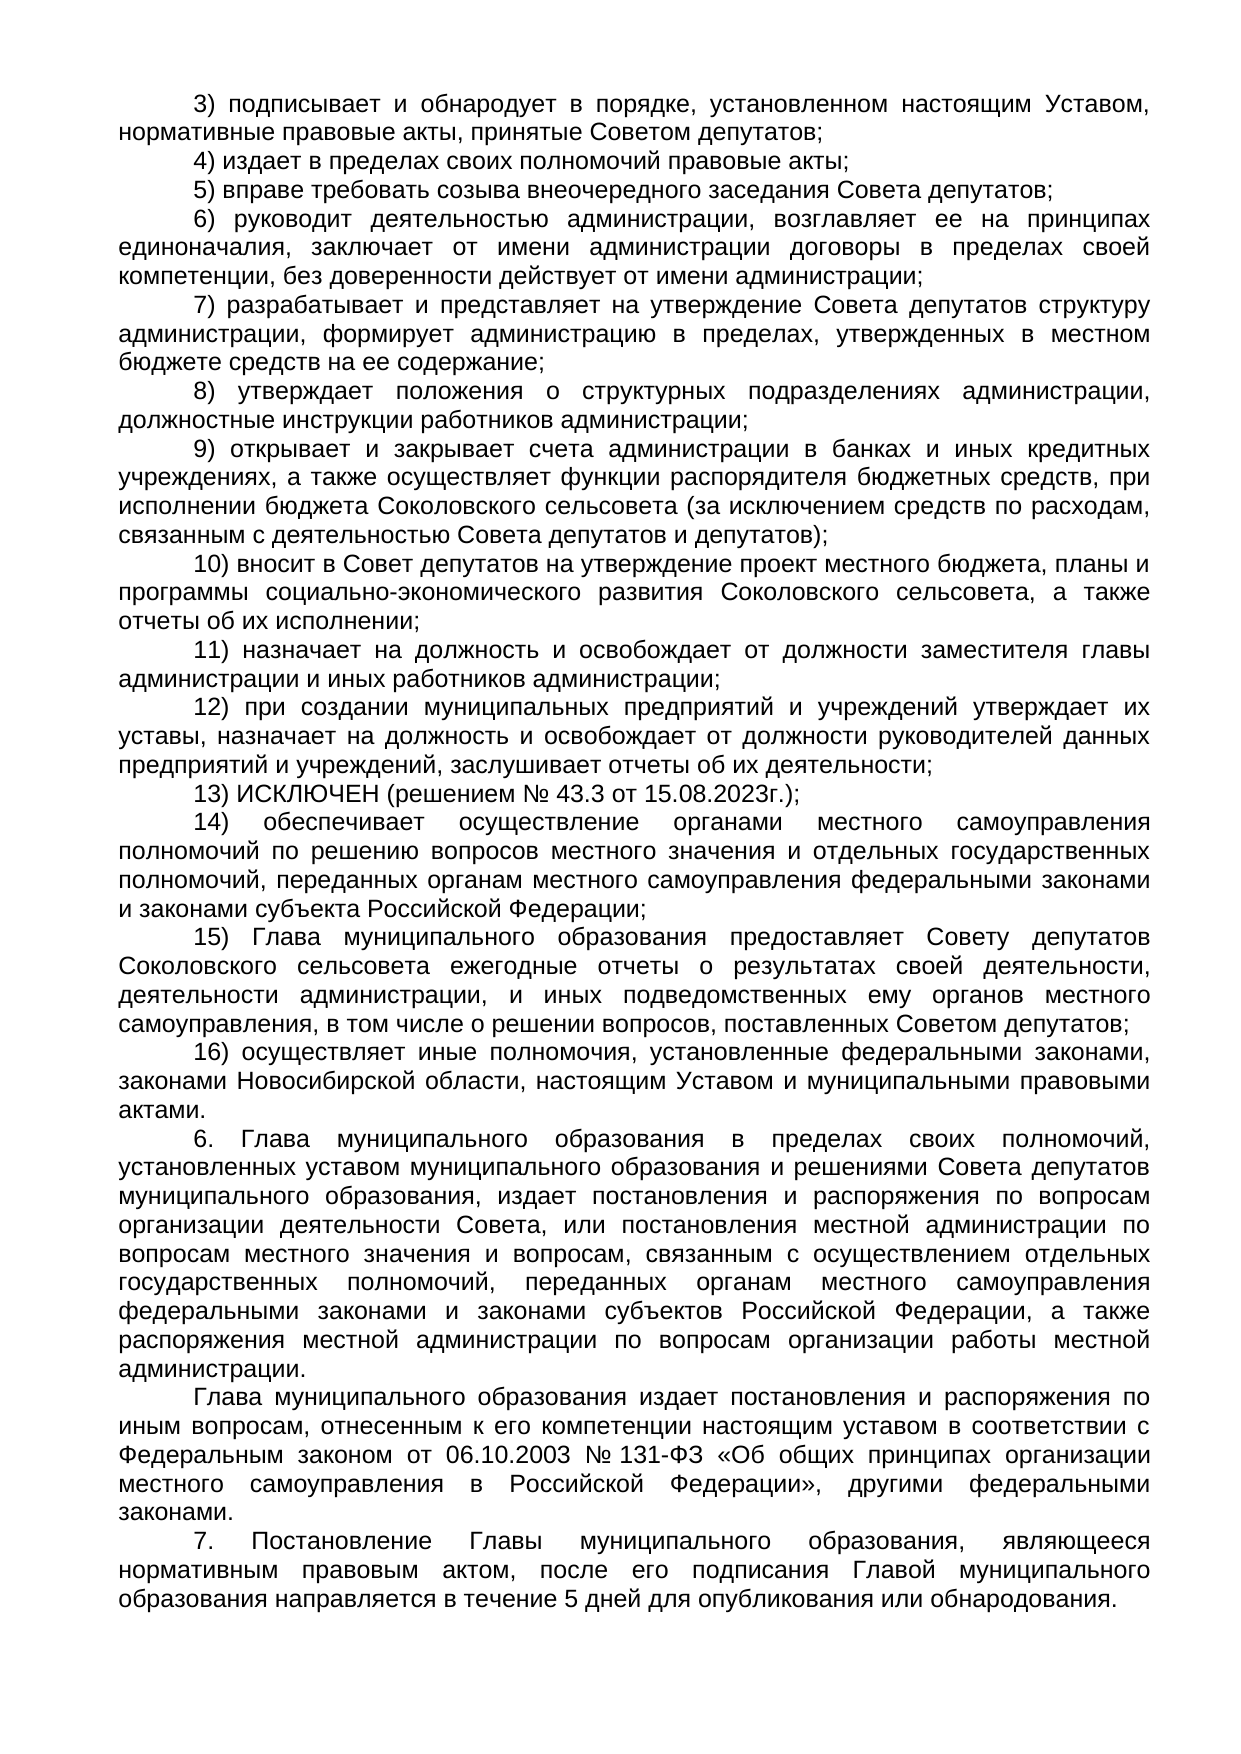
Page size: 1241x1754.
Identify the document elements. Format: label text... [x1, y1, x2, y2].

text 6. Глава муниципального образования в пределах своих полномочий, установленных уставом муниципального образования и решениями Совета депутатов муниципального образования, издает постановления и распоряжения по вопросам организации деятельности Совета, или постановления местной администрации по вопросам местного значения и вопросам, связанным с осуществлением отдельных государственных полномочий, переданных органам местного самоуправления федеральными законами и законами субъектов Российской Федерации, а также распоряжения местной администрации по вопросам организации работы местной администрации. [118, 1124, 1152, 1382]
text 9) открывает и закрывает счета администрации в банках и иных кредитных учреждениях, а также осуществляет функции распорядителя бюджетных средств, при исполнении бюджета Соколовского сельсовета (за исключением средств по расходам, связанным с деятельностью Совета депутатов и депутатов); [118, 434, 1152, 549]
text 10) вносит в Совет депутатов на утверждение проект местного бюджета, планы и программы социально-экономического развития Соколовского сельсовета, а также отчеты об их исполнении; [118, 549, 1152, 635]
text 7. Постановление Главы муниципального образования, являющееся нормативным правовым актом, после его подписания Главой муниципального образования направляется в течение 5 дней для опубликования или обнародования. [118, 1526, 1152, 1612]
text 14) обеспечивает осуществление органами местного самоуправления полномочий по решению вопросов местного значения и отдельных государственных полномочий, переданных органам местного самоуправления федеральными законами и законами субъекта Российской Федерации; [118, 807, 1152, 922]
text 4) издает в пределах своих полномочий правовые акты; [118, 146, 1152, 175]
text 13) ИСКЛЮЧЕН (решением № 43.3 от 15.08.2023г.); [118, 779, 1152, 807]
text 3) подписывает и обнародует в порядке, установленном настоящим Уставом, нормативные правовые акты, принятые Советом депутатов; [118, 89, 1152, 146]
text 7) разрабатывает и представляет на утверждение Совета депутатов структуру администрации, формирует администрацию в пределах, утвержденных в местном бюджете средств на ее содержание; [118, 290, 1152, 376]
text Глава муниципального образования издает постановления и распоряжения по иным вопросам, отнесенным к его компетенции настоящим уставом в соответствии с Федеральным законом от 06.10.2003 № 131-ФЗ «Об общих принципах организации местного самоуправления в Российской Федерации», другими федеральными законами. [118, 1382, 1152, 1526]
text 6) руководит деятельностью администрации, возглавляет ее на принципах единоначалия, заключает от имени администрации договоры в пределах своей компетенции, без доверенности действует от имени администрации; [118, 204, 1152, 290]
text 12) при создании муниципальных предприятий и учреждений утверждает их уставы, назначает на должность и освобождает от должности руководителей данных предприятий и учреждений, заслушивает отчеты об их деятельности; [118, 692, 1152, 779]
text 5) вправе требовать созыва внеочередного заседания Совета депутатов; [118, 175, 1152, 204]
text 15) Глава муниципального образования предоставляет Совету депутатов Соколовского сельсовета ежегодные отчеты о результатах своей деятельности, деятельности администрации, и иных подведомственных ему органов местного самоуправления, в том числе о решении вопросов, поставленных Советом депутатов; [118, 922, 1152, 1037]
text 11) назначает на должность и освобождает от должности заместителя главы администрации и иных работников администрации; [118, 635, 1152, 692]
text 16) осуществляет иные полномочия, установленные федеральными законами, законами Новосибирской области, настоящим Уставом и муниципальными правовыми актами. [118, 1037, 1152, 1124]
text 8) утверждает положения о структурных подразделениях администрации, должностные инструкции работников администрации; [118, 376, 1152, 434]
